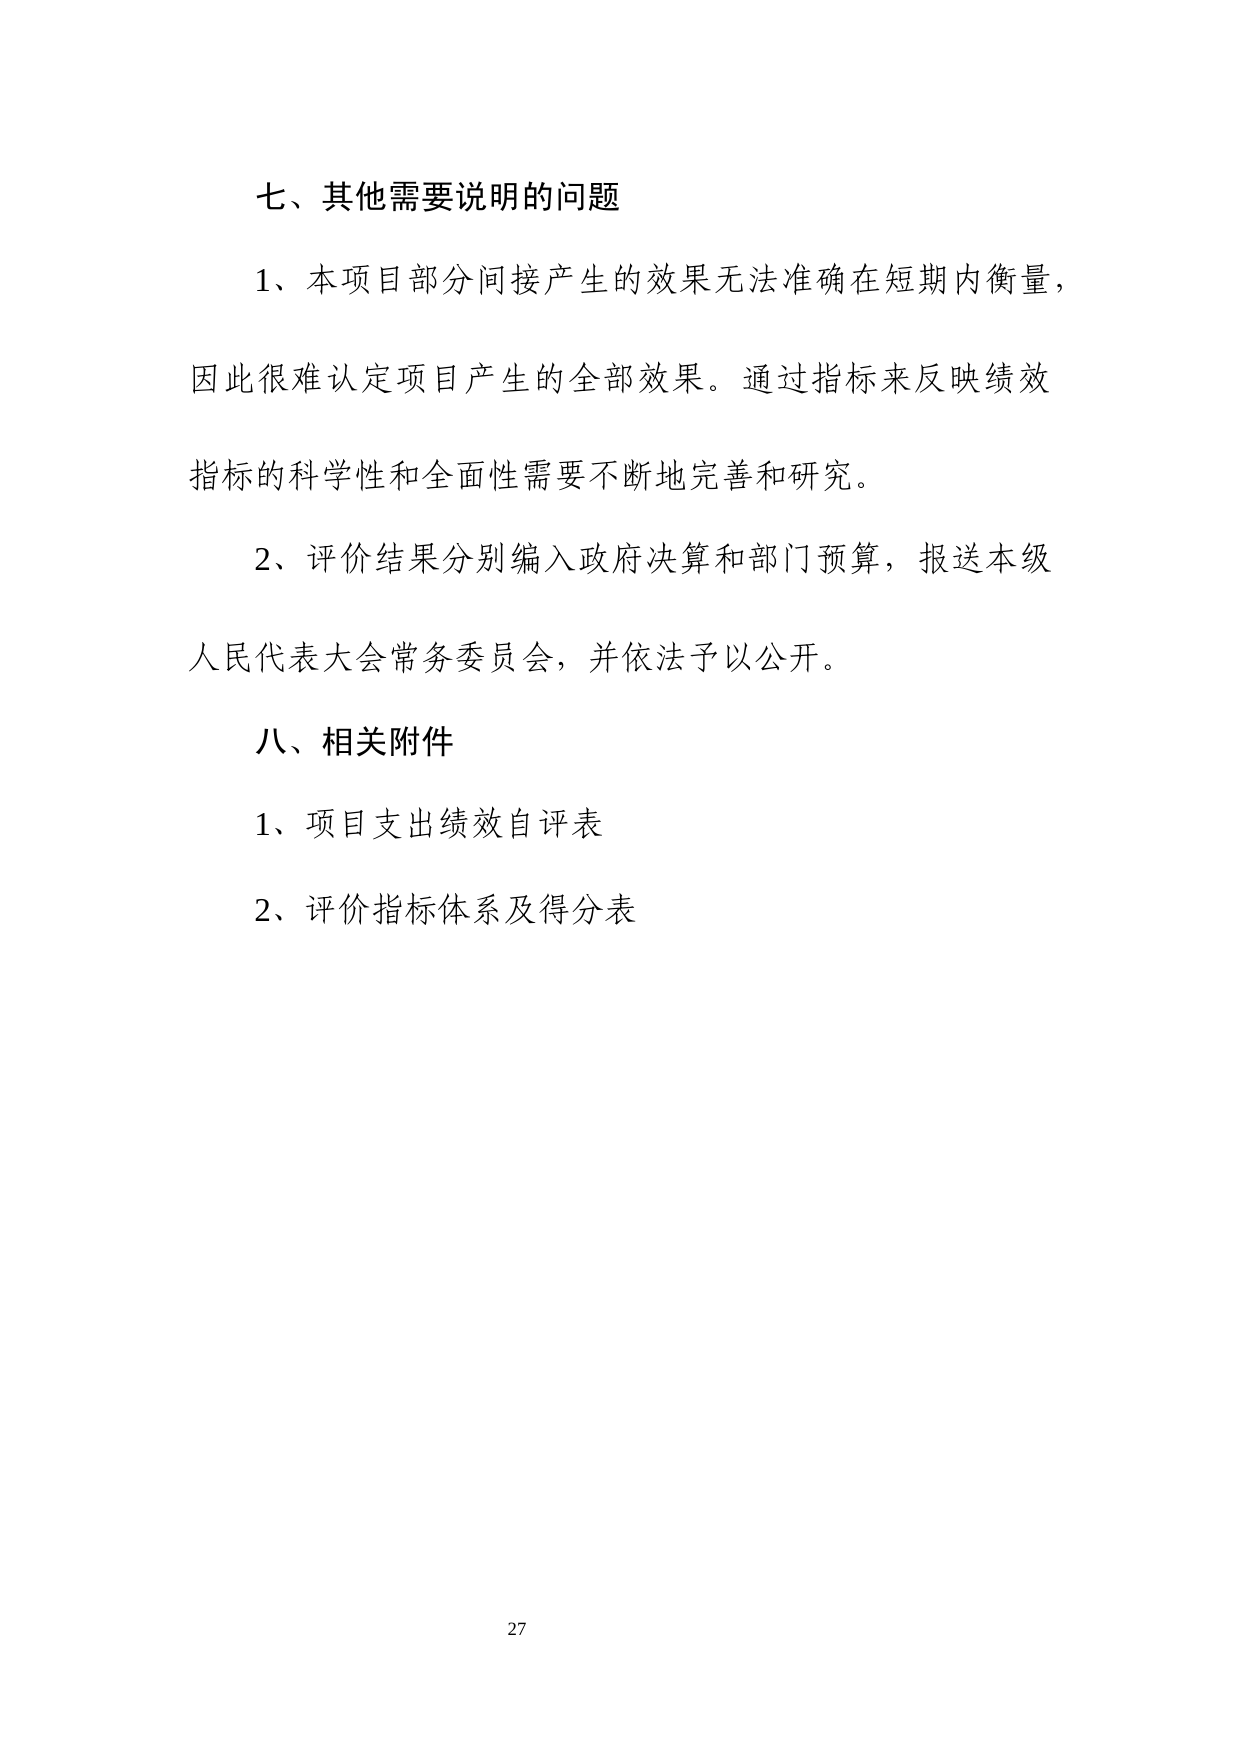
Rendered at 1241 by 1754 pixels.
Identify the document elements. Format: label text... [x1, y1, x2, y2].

text 1、项目支出绩效自评表 [187, 790, 1053, 855]
text 2、评价结果分别编入政府决算和部门预算，报送本级人民代表大会常务委员会，并依法予以公开。 [187, 525, 1053, 687]
text 2、评价指标体系及得分表 [187, 876, 1053, 941]
text 1、本项目部分间接产生的效果无法准确在短期内衡量，因此很难认定项目产生的全部效果。通过指标来反映绩效，指标的科学性和全面性需要不断地完善和研究。 [187, 246, 1053, 506]
subtitle 七、其他需要说明的问题 [187, 162, 1053, 227]
subtitle 八、相关附件 [187, 706, 1053, 771]
